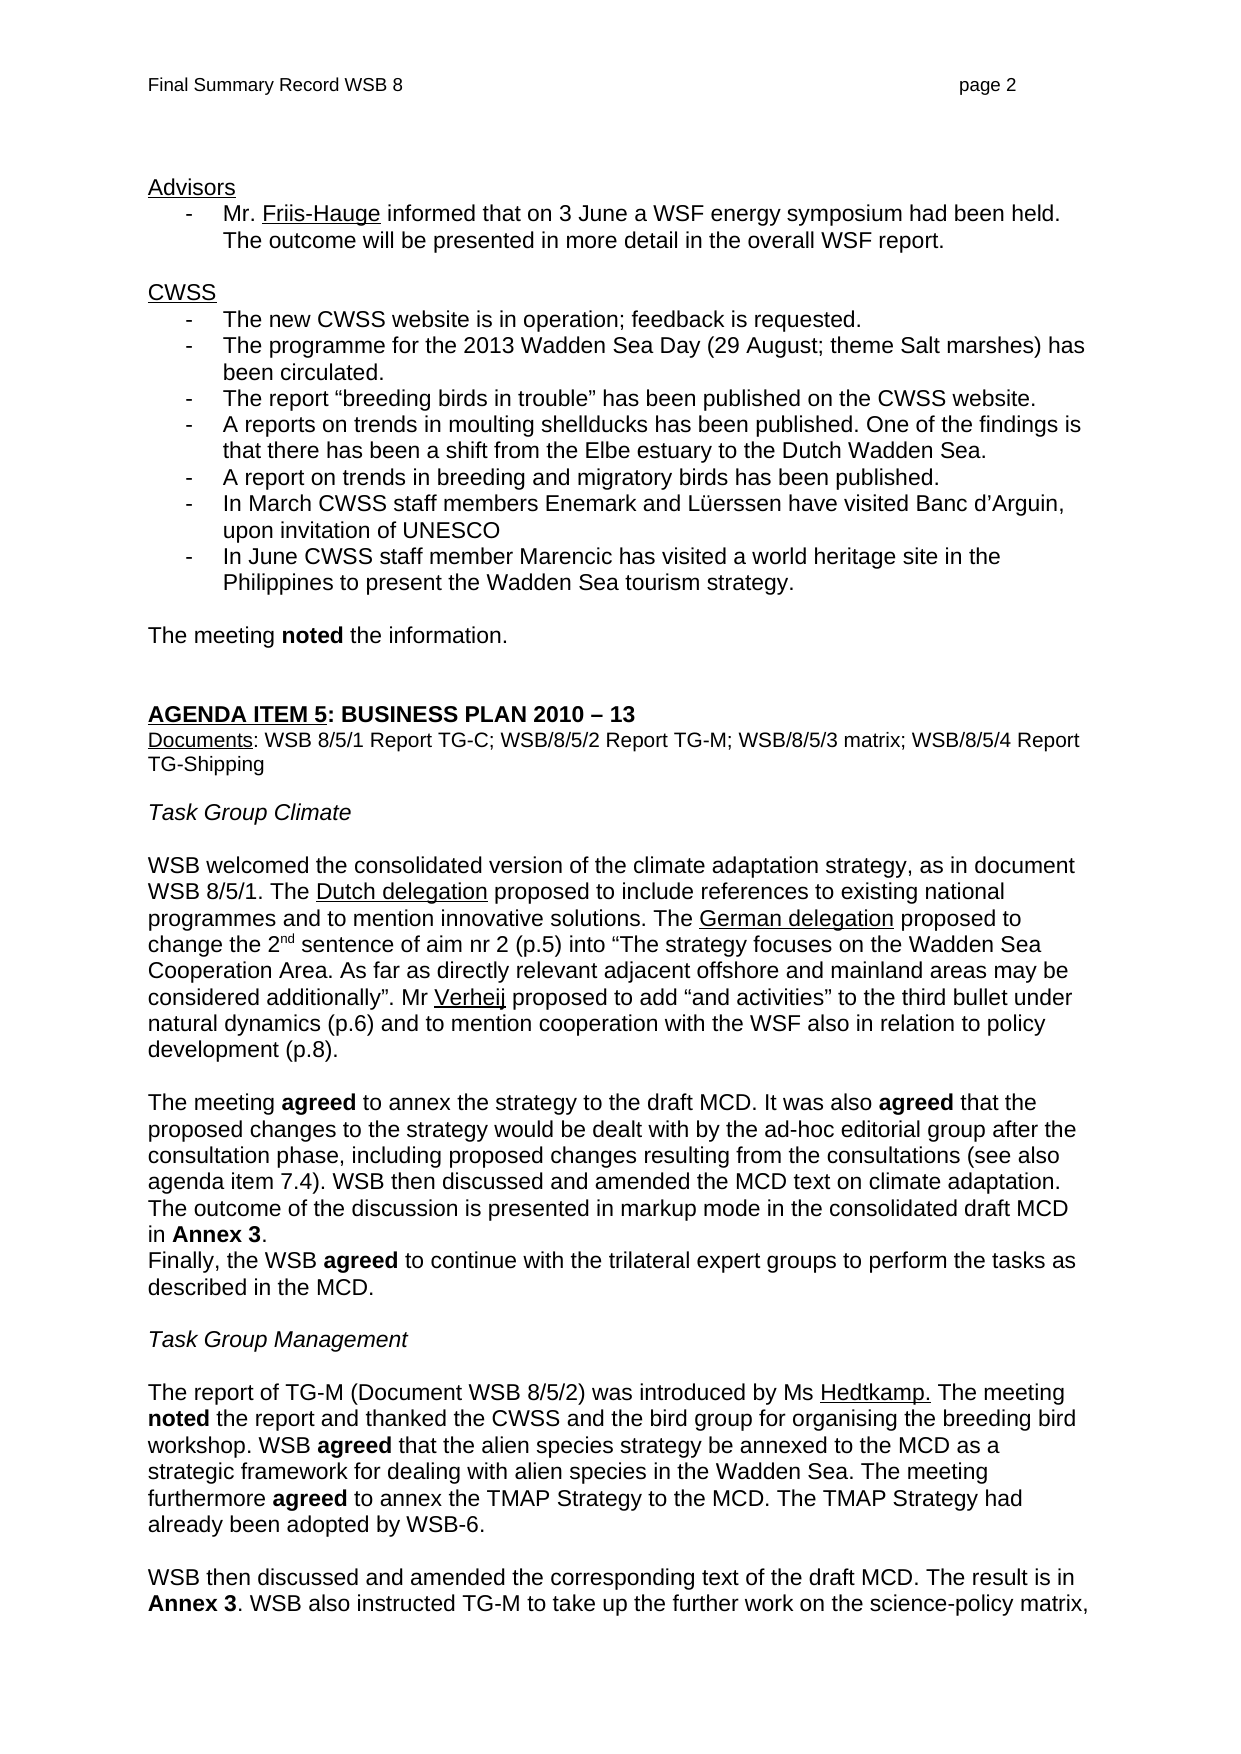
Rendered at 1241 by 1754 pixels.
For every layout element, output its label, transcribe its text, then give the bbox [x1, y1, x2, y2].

list A reports on trends in moulting shellducks has been published. One of the findings is that there has been a shift from the Elbe estuary to the Dutch Wadden Sea. [185, 411, 1093, 464]
text Task Group Climate [148, 799, 1093, 826]
text Task Group Management [148, 1326, 1093, 1353]
text Documents: WSB 8/5/1 Report TG-C; WSB/8/5/2 Report TG-M; WSB/8/5/3 matrix; WSB/8/5/4 Report TG-Shipping [148, 727, 1093, 775]
list In June CWSS staff member Marencic has visited a world heritage site in the Philippines to present the Wadden Sea tourism strategy. [185, 543, 1093, 596]
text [148, 1563, 1093, 1616]
text AGENDA ITEM 5: BUSINESS PLAN 2010 – 13 [148, 701, 1093, 727]
list In March CWSS staff members Enemark and Lüerssen have visited Banc d’Arguin, upon invitation of UNESCO [185, 490, 1093, 543]
text The meeting noted the information. [148, 622, 1093, 648]
list The report “breeding birds in trouble” has been published on the CWSS website. [185, 385, 1093, 411]
list A report on trends in breeding and migratory birds has been published. [185, 464, 1093, 490]
text CWSS [148, 279, 1093, 306]
text The meeting agreed to annex the strategy to the draft MCD. It was also agreed that the proposed changes to the strategy would be dealt with by the ad-hoc editorial group after the consultation phase, including proposed changes resulting from the consultations (see also agenda item 7.4). WSB then discussed and amended the MCD text on climate adaptation. The outcome of the discussion is presented in markup mode in the consolidated draft MCD in Annex 3. [148, 1089, 1093, 1247]
list Mr. Friis-Hauge informed that on 3 June a WSF energy symposium had been held. The outcome will be presented in more detail in the overall WSF report. [185, 200, 1093, 253]
list The new CWSS website is in operation; feedback is requested. [185, 306, 1093, 332]
list The programme for the 2013 Wadden Sea Day (29 August; theme Salt marshes) has been circulated. [185, 332, 1093, 385]
text WSB welcomed the consolidated version of the climate adaptation strategy, as in document WSB 8/5/1. The Dutch delegation proposed to include references to existing national programmes and to mention innovative solutions. The German delegation proposed to change the 2nd sentence of aim nr 2 (p.5) into “The strategy focuses on the Wadden Sea Cooperation Area. As far as directly relevant adjacent offshore and mainland areas may be considered additionally”. Mr Verheij proposed to add “and activities” to the third bullet under natural dynamics (p.6) and to mention cooperation with the WSF also in relation to policy development (p.8). [148, 852, 1093, 1063]
text The report of TG-M (Document WSB 8/5/2) was introduced by Ms Hedtkamp. The meeting noted the report and thanked the CWSS and the bird group for organising the breeding bird workshop. WSB agreed that the alien species strategy be annexed to the MCD as a strategic framework for dealing with alien species in the Wadden Sea. The meeting furthermore agreed to annex the TMAP Strategy to the MCD. The TMAP Strategy had already been adopted by WSB-6. [148, 1379, 1093, 1537]
text Advisors [148, 174, 1093, 200]
text Finally, the WSB agreed to continue with the trilateral expert groups to perform the tasks as described in the MCD. [148, 1247, 1093, 1300]
